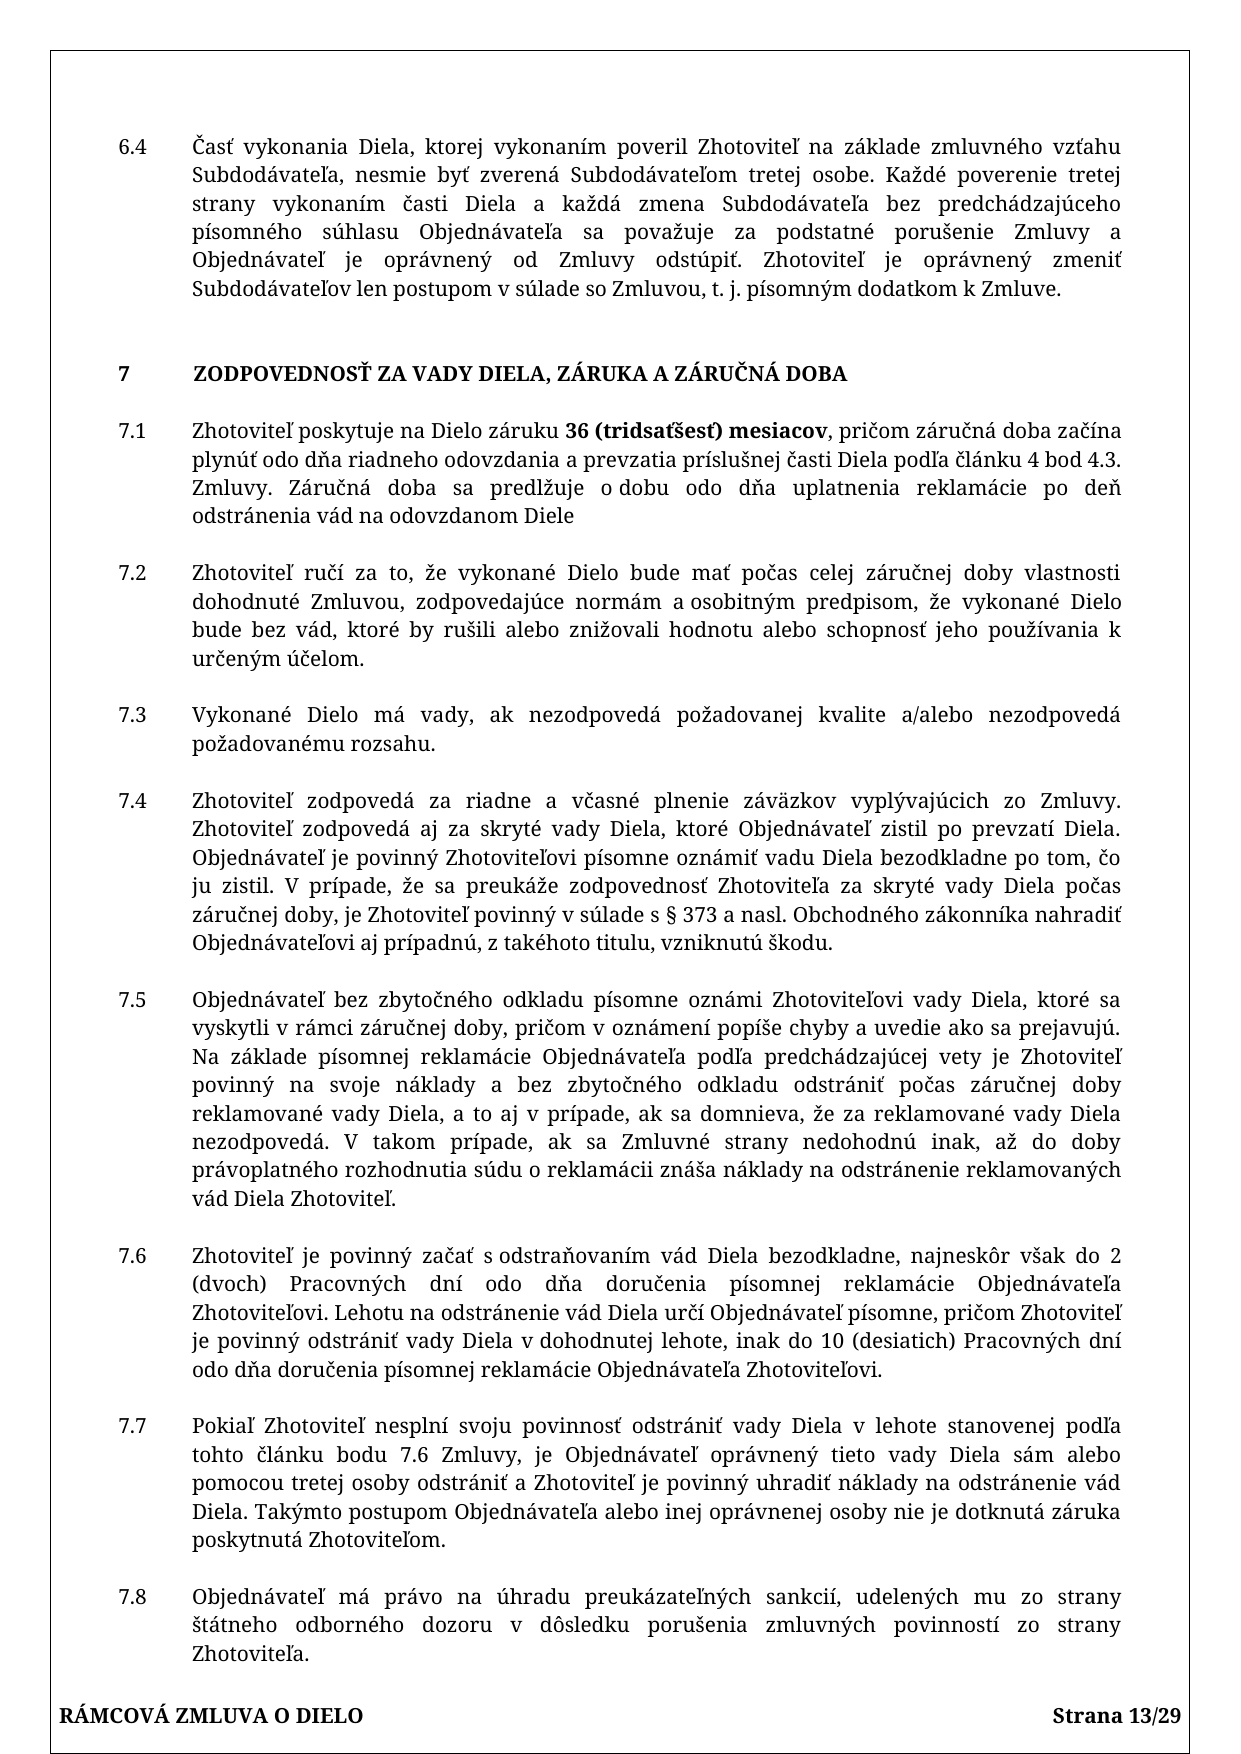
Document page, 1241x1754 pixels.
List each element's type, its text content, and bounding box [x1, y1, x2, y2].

list Zhotoviteľ poskytuje na Dielo záruku 36 (tridsaťšesť) mesiacov, pričom záručná doba začína plynúť odo dňa riadneho odovzdania a prevzatia príslušnej časti Diela podľa článku 4 bod 4.3. Zmluvy. Záručná doba sa predlžuje o dobu odo dňa uplatnenia reklamácie po deň odstránenia vád na odovzdanom Diele [118, 416, 1122, 530]
list Zhotoviteľ ručí za to, že vykonané Dielo bude mať počas celej záručnej doby vlastnosti dohodnuté Zmluvou, zodpovedajúce normám a osobitným predpisom, že vykonané Dielo bude bez vád, ktoré by rušili alebo znižovali hodnotu alebo schopnosť jeho používania k určeným účelom. [118, 558, 1122, 672]
list Objednávateľ má právo na úhradu preukázateľných sankcií, udelených mu zo strany štátneho odborného dozoru v dôsledku porušenia zmluvných povinností zo strany Zhotoviteľa. [118, 1582, 1122, 1667]
list Vykonané Dielo má vady, ak nezodpovedá požadovanej kvalite a/alebo nezodpovedá požadovanému rozsahu. [118, 701, 1122, 757]
list Pokiaľ Zhotoviteľ nesplní svoju povinnosť odstrániť vady Diela v lehote stanovenej podľa tohto článku bodu 7.6 Zmluvy, je Objednávateľ oprávnený tieto vady Diela sám alebo pomocou tretej osoby odstrániť a Zhotoviteľ je povinný uhradiť náklady na odstránenie vád Diela. Takýmto postupom Objednávateľa alebo inej oprávnenej osoby nie je dotknutá záruka poskytnutá Zhotoviteľom. [118, 1412, 1122, 1554]
list Zhotoviteľ je povinný začať s odstraňovaním vád Diela bezodkladne, najneskôr však do 2 (dvoch) Pracovných dní odo dňa doručenia písomnej reklamácie Objednávateľa Zhotoviteľovi. Lehotu na odstránenie vád Diela určí Objednávateľ písomne, pričom Zhotoviteľ je povinný odstrániť vady Diela v dohodnutej lehote, inak do 10 (desiatich) Pracovných dní odo dňa doručenia písomnej reklamácie Objednávateľa Zhotoviteľovi. [118, 1241, 1122, 1383]
list Zhotoviteľ zodpovedá za riadne a včasné plnenie záväzkov vyplývajúcich zo Zmluvy. Zhotoviteľ zodpovedá aj za skryté vady Diela, ktoré Objednávateľ zistil po prevzatí Diela. Objednávateľ je povinný Zhotoviteľovi písomne oznámiť vadu Diela bezodkladne po tom, čo ju zistil. V prípade, že sa preukáže zodpovednosť Zhotoviteľa za skryté vady Diela počas záručnej doby, je Zhotoviteľ povinný v súlade s § 373 a nasl. Obchodného zákonníka nahradiť Objednávateľovi aj prípadnú, z takéhoto titulu, vzniknutú škodu. [118, 786, 1122, 957]
subtitle Časť vykonania Diela, ktorej vykonaním poveril Zhotoviteľ na základe zmluvného vzťahu Subdodávateľa, nesmie byť zverená Subdodávateľom tretej osobe. Každé poverenie tretej strany vykonaním časti Diela a každá zmena Subdodávateľa bez predchádzajúceho písomného súhlasu Objednávateľa sa považuje za podstatné porušenie Zmluvy a Objednávateľ je oprávnený od Zmluvy odstúpiť. Zhotoviteľ je oprávnený zmeniť Subdodávateľov len postupom v súlade so Zmluvou, t. j. písomným dodatkom k Zmluve. [118, 132, 1122, 302]
list ZODPOVEDNOSŤ ZA VADY DIELA, ZÁRUKA A ZÁRUČNÁ DOBA [118, 359, 1122, 388]
list Objednávateľ bez zbytočného odkladu písomne oznámi Zhotoviteľovi vady Diela, ktoré sa vyskytli v rámci záručnej doby, pričom v oznámení popíše chyby a uvedie ako sa prejavujú. Na základe písomnej reklamácie Objednávateľa podľa predchádzajúcej vety je Zhotoviteľ povinný na svoje náklady a bez zbytočného odkladu odstrániť počas záručnej doby reklamované vady Diela, a to aj v prípade, ak sa domnieva, že za reklamované vady Diela nezodpovedá. V takom prípade, ak sa Zmluvné strany nedohodnú inak, až do doby právoplatného rozhodnutia súdu o reklamácii znáša náklady na odstránenie reklamovaných vád Diela Zhotoviteľ. [118, 985, 1122, 1212]
